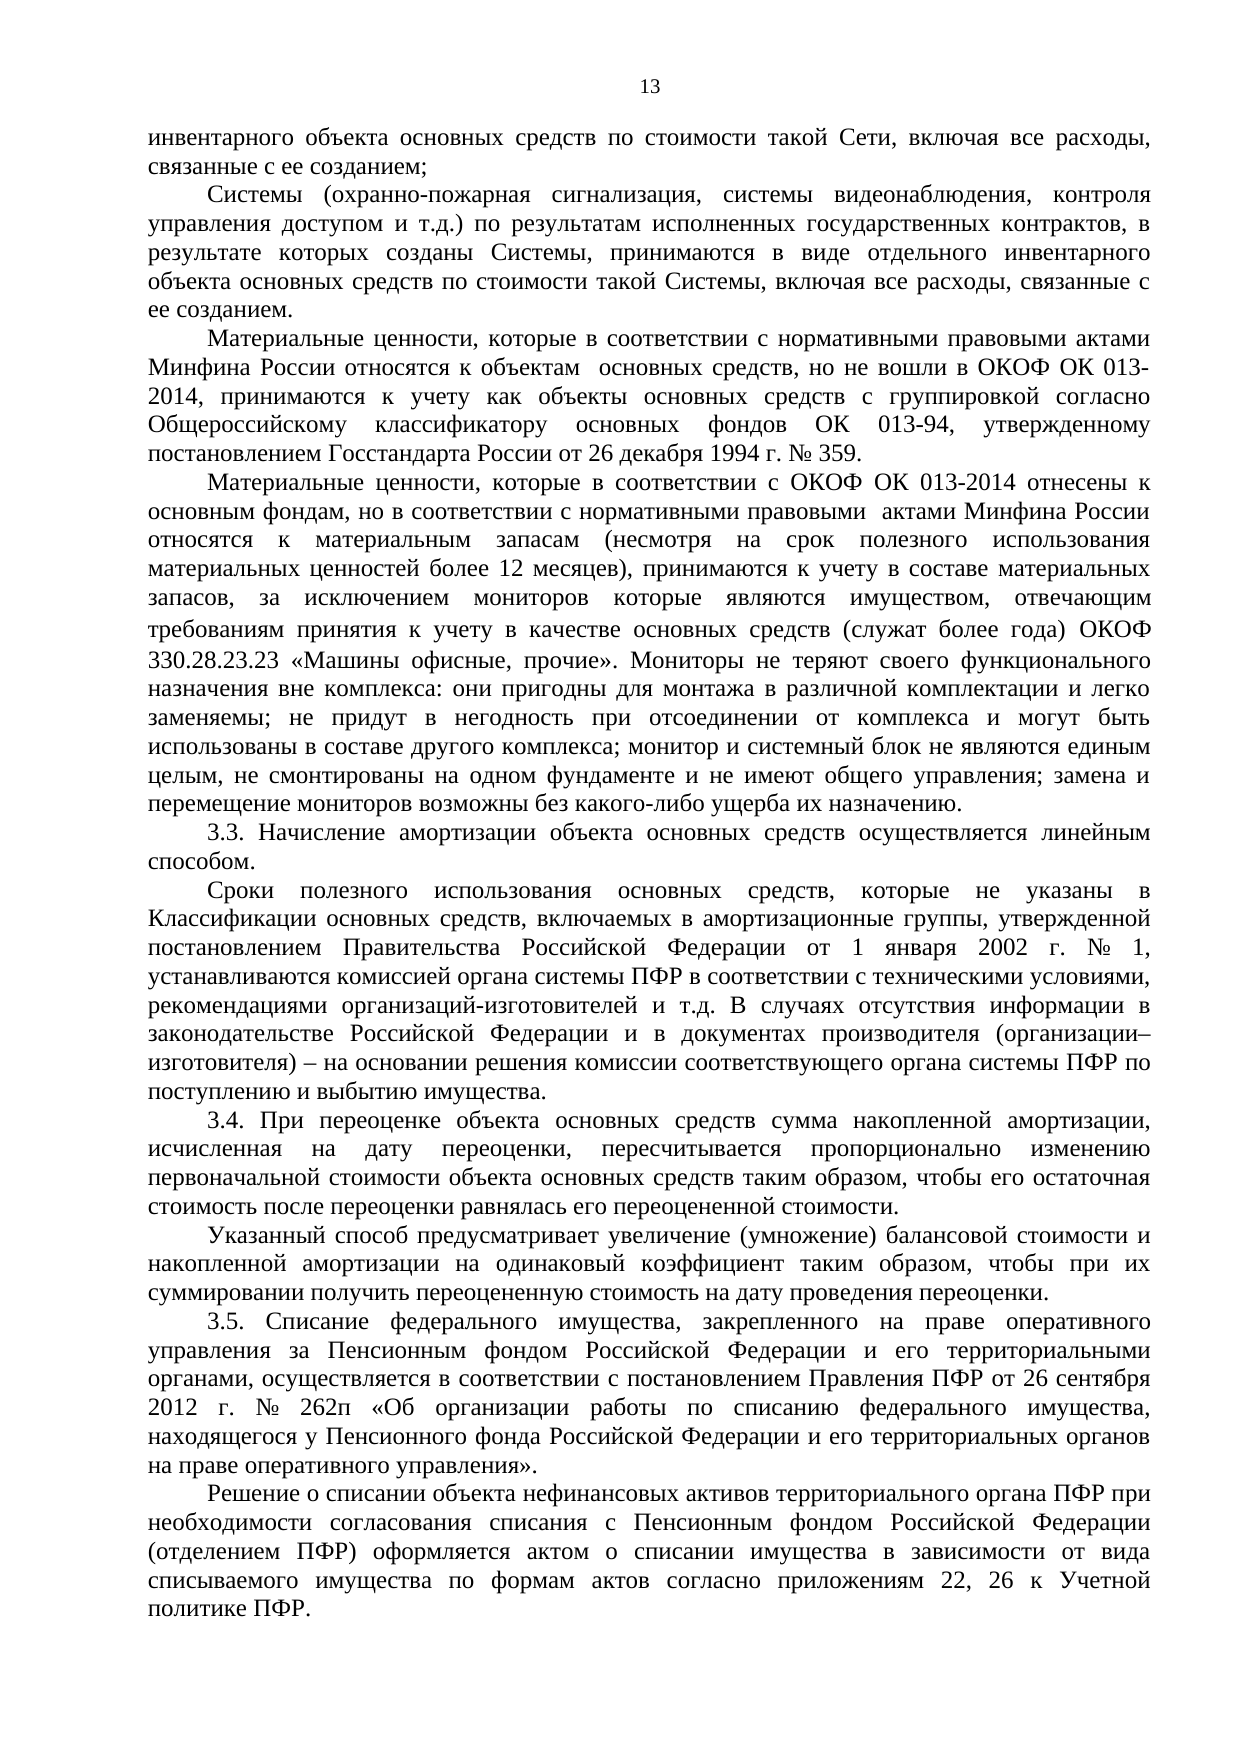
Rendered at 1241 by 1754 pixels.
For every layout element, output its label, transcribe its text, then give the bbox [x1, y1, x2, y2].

text Указанный способ предусматривает увеличение (умножение) балансовой стоимости и накопленной амортизации на одинаковый коэффициент таким образом, чтобы при их суммировании получить переоцененную стоимость на дату проведения переоценки. [148, 1220, 1152, 1306]
text 3.4. При переоценке объекта основных средств сумма накопленной амортизации, исчисленная на дату переоценки, пересчитывается пропорционально изменению первоначальной стоимости объекта основных средств таким образом, чтобы его остаточная стоимость после переоценки равнялась его переоцененной стоимости. [148, 1105, 1152, 1220]
text Решение о списании объекта нефинансовых активов территориального органа ПФР при необходимости согласования списания с Пенсионным фондом Российской Федерации (отделением ПФР) оформляется актом о списании имущества в зависимости от вида списываемого имущества по формам актов согласно приложениям 22, 26 к Учетной политике ПФР. [148, 1478, 1152, 1622]
text Материальные ценности, которые в соответствии с нормативными правовыми актами Минфина России относятся к объектам основных средств, но не вошли в ОКОФ ОК 013-2014, принимаются к учету как объекты основных средств с группировкой согласно Общероссийскому классификатору основных фондов ОК 013-94, утвержденному постановлением Госстандарта России от 26 декабря 1994 г. № 359. [148, 323, 1152, 467]
text 3.5. Списание федерального имущества, закрепленного на праве оперативного управления за Пенсионным фондом Российской Федерации и его территориальными органами, осуществляется в соответствии с постановлением Правления ПФР от 26 сентября 2012 г. № 262п «Об организации работы по списанию федерального имущества, находящегося у Пенсионного фонда Российской Федерации и его территориальных органов на праве оперативного управления». [148, 1306, 1152, 1478]
text Системы (охранно-пожарная сигнализация, системы видеонаблюдения, контроля управления доступом и т.д.) по результатам исполненных государственных контрактов, в результате которых созданы Системы, принимаются в виде отдельного инвентарного объекта основных средств по стоимости такой Системы, включая все расходы, связанные с ее созданием. [148, 179, 1152, 323]
text Материальные ценности, которые в соответствии с ОКОФ ОК 013-2014 отнесены к основным фондам, но в соответствии с нормативными правовыми актами Минфина России относятся к материальным запасам (несмотря на срок полезного использования материальных ценностей более 12 месяцев), принимаются к учету в составе материальных запасов, за исключением мониторов которые являются имуществом, отвечающим требованиям принятия к учету в качестве основных средств (служат более года) ОКОФ 330.28.23.23 «Машины офисные, прочие». Мониторы не теряют своего функционального назначения вне комплекса: они пригодны для монтажа в различной комплектации и легко заменяемы; не придут в негодность при отсоединении от комплекса и могут быть использованы в составе другого комплекса; монитор и системный блок не являются единым целым, не смонтированы на одном фундаменте и не имеют общего управления; замена и перемещение мониторов возможны без какого-либо ущерба их назначению. [148, 467, 1152, 817]
text 3.3. Начисление амортизации объекта основных средств осуществляется линейным способом. [148, 817, 1152, 875]
text Сроки полезного использования основных средств, которые не указаны в Классификации основных средств, включаемых в амортизационные группы, утвержденной постановлением Правительства Российской Федерации от 1 января 2002 г. № 1, устанавливаются комиссией органа системы ПФР в соответствии с техническими условиями, рекомендациями организаций-изготовителей и т.д. В случаях отсутствия информации в законодательстве Российской Федерации и в документах производителя (организации–изготовителя) – на основании решения комиссии соответствующего органа системы ПФР по поступлению и выбытию имущества. [148, 875, 1152, 1105]
